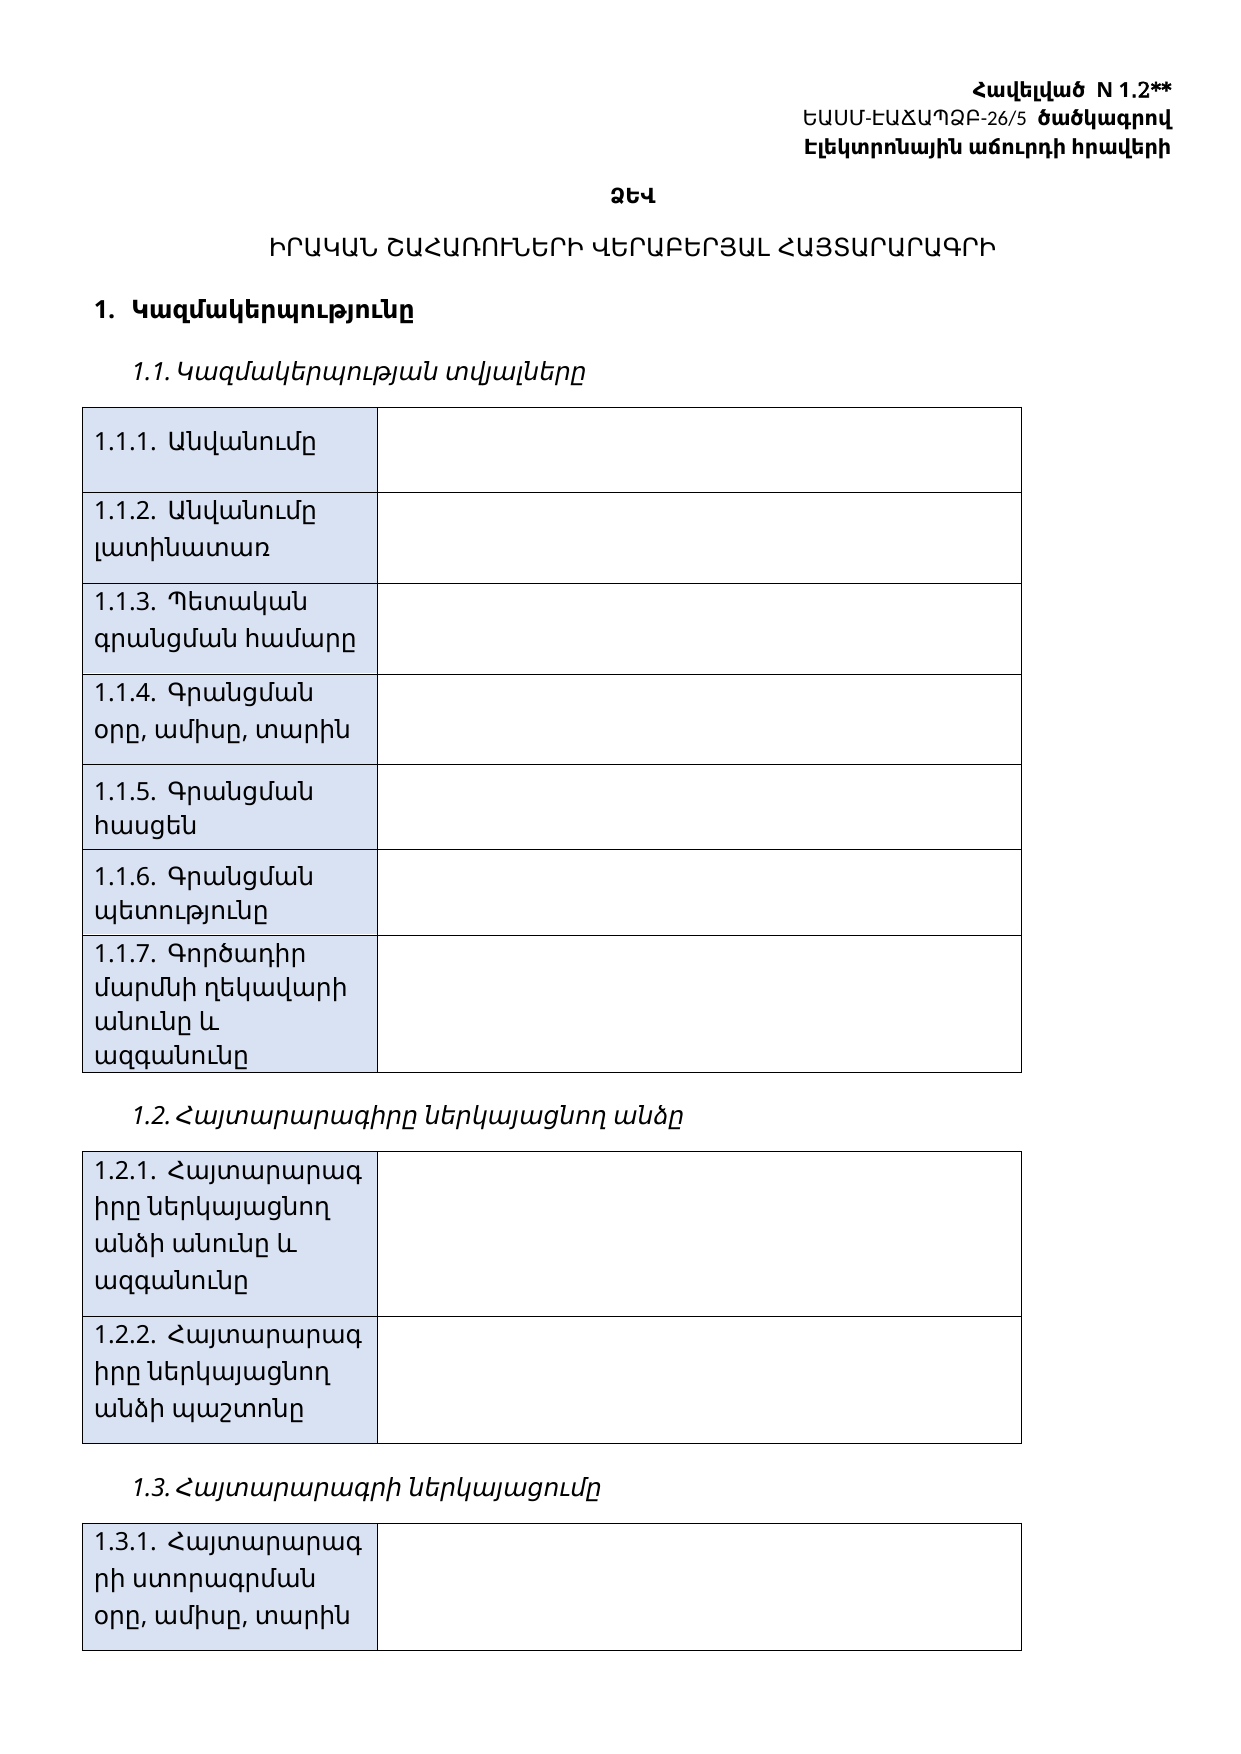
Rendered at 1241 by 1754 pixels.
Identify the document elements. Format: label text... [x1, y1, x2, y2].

table_cell [378, 1317, 1021, 1443]
table_cell Գրանցման պետությունը [83, 850, 377, 934]
table_header Անվանումը [83, 408, 377, 492]
table_cell [378, 765, 1021, 849]
table_header [378, 1524, 1021, 1650]
text ԻՐԱԿԱՆ ՇԱՀԱՌՈՒՆԵՐԻ ՎԵՐԱԲԵՐՅԱԼ ՀԱՅՏԱՐԱՐԱԳՐԻ [94, 233, 1171, 262]
table_header Հայտարարագրի ստորագրման օրը, ամիսը, տարին [83, 1524, 377, 1650]
table_cell [378, 850, 1021, 934]
text Էլեկտրոնային աճուրդի հրավերի [94, 132, 1171, 160]
table_cell Անվանումը լատինատառ [83, 493, 377, 583]
table_cell [378, 584, 1021, 673]
text ՁԵՎ [94, 184, 1171, 209]
text Հավելված N 1․2** [94, 75, 1171, 103]
list Հայտարարագրի ներկայացումը [131, 1469, 1171, 1503]
table_header [378, 1152, 1021, 1316]
table_cell [378, 493, 1021, 583]
table_cell Գրանցման հասցեն [83, 765, 377, 849]
table_cell Գրանցման օրը, ամիսը, տարին [83, 675, 377, 764]
list Կազմակերպությունը [94, 291, 1171, 326]
list Կազմակերպության տվյալները [131, 353, 1171, 387]
table_cell [378, 936, 1021, 1072]
table_cell Պետական գրանցման համարը [83, 584, 377, 673]
table_cell Գործադիր մարմնի ղեկավարի անունը և ազգանունը [83, 936, 377, 1072]
table_header [378, 408, 1021, 492]
text ԵԱՍՄ-ԷԱՃԱՊՁԲ-26/5 ծածկագրով [94, 103, 1171, 132]
list Հայտարարագիրը ներկայացնող անձը [131, 1098, 1171, 1132]
table_cell Հայտարարագիրը ներկայացնող անձի պաշտոնը [83, 1317, 377, 1443]
table_cell [378, 675, 1021, 764]
table_header Հայտարարագիրը ներկայացնող անձի անունը և ազգանունը [83, 1152, 377, 1316]
